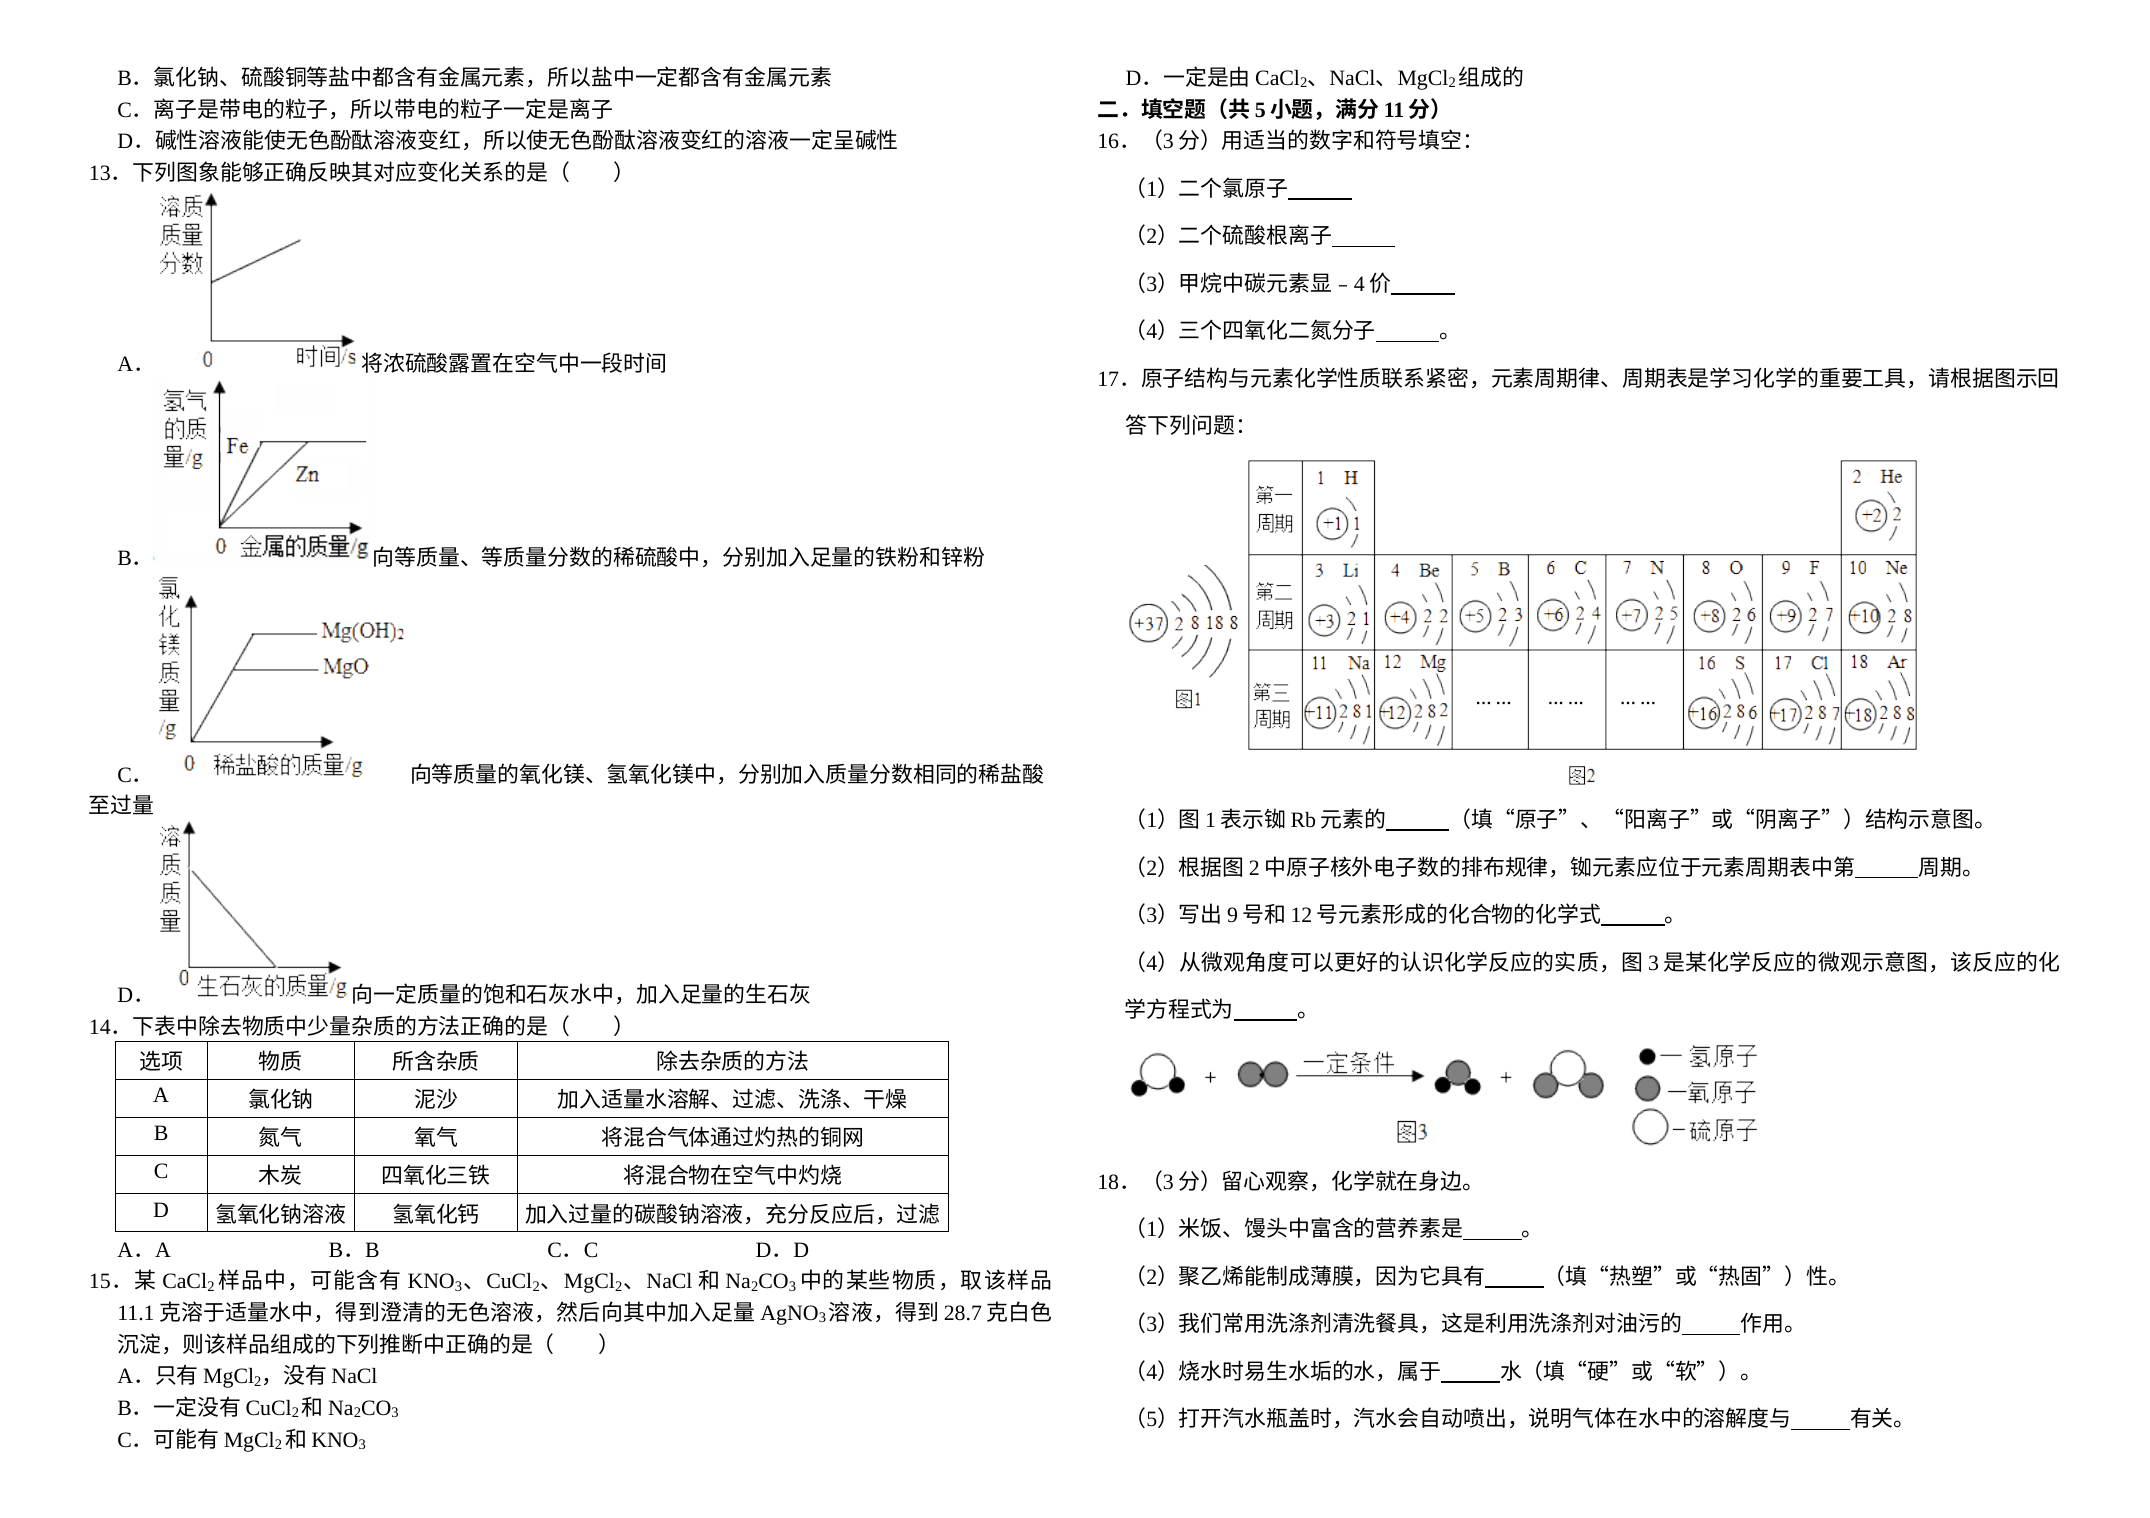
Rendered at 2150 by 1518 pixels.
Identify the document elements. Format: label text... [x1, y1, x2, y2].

text A．只有MgCl2，没有NaCl [89, 1358, 1053, 1390]
table_cell 木炭 [208, 1156, 354, 1193]
text 17．原子结构与元素化学性质联系紧密，元素周期律、周期表是学习化学的重要工具，请根据图示回答下列问题： [1097, 361, 2061, 440]
text A．A B．B C．C D．D [89, 1232, 1053, 1263]
table_cell 泥沙 [355, 1080, 517, 1117]
table_header 除去杂质的方法 [518, 1042, 948, 1079]
picture [153, 571, 410, 782]
text C．向等质量的氧化镁、氢氧化镁中，分别加入质量分数相同的稀盐酸至过量 [89, 571, 1053, 820]
text （2）根据图2中原子核外电子数的排布规律，铷元素应位于元素周期表中第 周期。 [1124, 849, 2061, 881]
table_cell 将混合气体通过灼热的铜网 [518, 1118, 948, 1155]
text 16．（3分）用适当的数字和符号填空： [1097, 123, 2061, 155]
text （5）打开汽水瓶盖时，汽水会自动喷出，说明气体在水中的溶解度与 有关。 [1124, 1401, 2061, 1433]
text 18．（3分）留心观察，化学就在身边。 [1097, 1164, 2061, 1196]
table_cell 四氧化三铁 [355, 1156, 517, 1193]
text （1）米饭、馒头中富含的营养素是 。 [1124, 1211, 2061, 1243]
text B．一定没有CuCl2和Na2CO3 [89, 1390, 1053, 1422]
text D．一定是由CaCl2、NaCl、MgCl2组成的 [1097, 60, 2061, 92]
table_cell D [116, 1194, 207, 1231]
text （2）二个硫酸根离子 [1124, 218, 2061, 250]
text （4）从微观角度可以更好的认识化学反应的实质，图3是某化学反应的微观示意图，该反应的化学方程式为 。 [1124, 944, 2061, 1024]
picture [154, 186, 362, 372]
text （1）二个氯原子 [1124, 171, 2061, 203]
table_cell 将混合物在空气中灼烧 [518, 1156, 948, 1193]
text B．氯化钠、硫酸铜等盐中都含有金属元素，所以盐中一定都含有金属元素 [89, 60, 1053, 92]
text （1）图1表示铷Rb元素的 （填“原子”、“阳离子”或“阴离子”）结构示意图。 [1124, 802, 2061, 834]
text D．碱性溶液能使无色酚酞溶液变红，所以使无色酚酞溶液变红的溶液一定呈碱性 [89, 123, 1053, 155]
table_cell 氧气 [355, 1118, 517, 1155]
table_header 物质 [208, 1042, 354, 1079]
text （4）烧水时易生水垢的水，属于 水（填“硬”或“软”）。 [1124, 1354, 2061, 1386]
table_cell B [116, 1118, 207, 1155]
table_cell 氢氧化钙 [355, 1194, 517, 1231]
text （3）写出9号和12号元素形成的化合物的化学式 。 [1124, 897, 2061, 929]
table_cell 氢氧化钠溶液 [208, 1194, 354, 1231]
text 14．下表中除去物质中少量杂质的方法正确的是（ ） [89, 1009, 1053, 1041]
text （4）三个四氧化二氮分子 。 [1124, 313, 2061, 345]
table_header 所含杂质 [355, 1042, 517, 1079]
text 13．下列图象能够正确反映其对应变化关系的是（ ） [89, 155, 1053, 187]
text C．可能有MgCl2和KNO3 [89, 1422, 1053, 1453]
table_cell 氯化钠 [208, 1080, 354, 1117]
text C．离子是带电的粒子，所以带电的粒子一定是离子 [89, 92, 1053, 123]
table_cell A [116, 1080, 207, 1117]
text （3）我们常用洗涤剂清洗餐具，这是利用洗涤剂对油污的 作用。 [1124, 1306, 2061, 1338]
text （2）聚乙烯能制成薄膜，因为它具有 （填“热塑”或“热固”）性。 [1124, 1259, 2061, 1291]
table_header 选项 [116, 1042, 207, 1079]
text （3）甲烷中碳元素显﹣4价 [1124, 266, 2061, 298]
table_cell 加入过量的碳酸钠溶液，充分反应后，过滤 [518, 1194, 948, 1231]
table_cell 加入适量水溶解、过滤、洗涤、干燥 [518, 1080, 948, 1117]
text A．将浓硫酸露置在空气中一段时间 [89, 187, 1053, 377]
picture [1124, 456, 1921, 789]
table_cell C [116, 1156, 207, 1193]
picture [154, 820, 352, 1003]
picture [153, 377, 373, 565]
text D．向一定质量的饱和石灰水中，加入足量的生石灰 [89, 820, 1053, 1009]
table_cell 氮气 [208, 1118, 354, 1155]
text 15．某CaCl2样品中，可能含有KNO3、CuCl2、MgCl2、NaCl和Na2CO3中的某些物质，取该样品11.1克溶于适量水中，得到澄清的无色溶液，然后向其中加入足量AgNO3溶液，得到28.7克白色沉淀，则该样品组成的下列推断中正确的是（ ） [89, 1263, 1053, 1358]
text B．向等质量、等质量分数的稀硫酸中，分别加入足量的铁粉和锌粉 [89, 377, 1053, 571]
text 二．填空题（共5小题，满分11分） [1097, 92, 2061, 123]
picture [1124, 1039, 1762, 1151]
